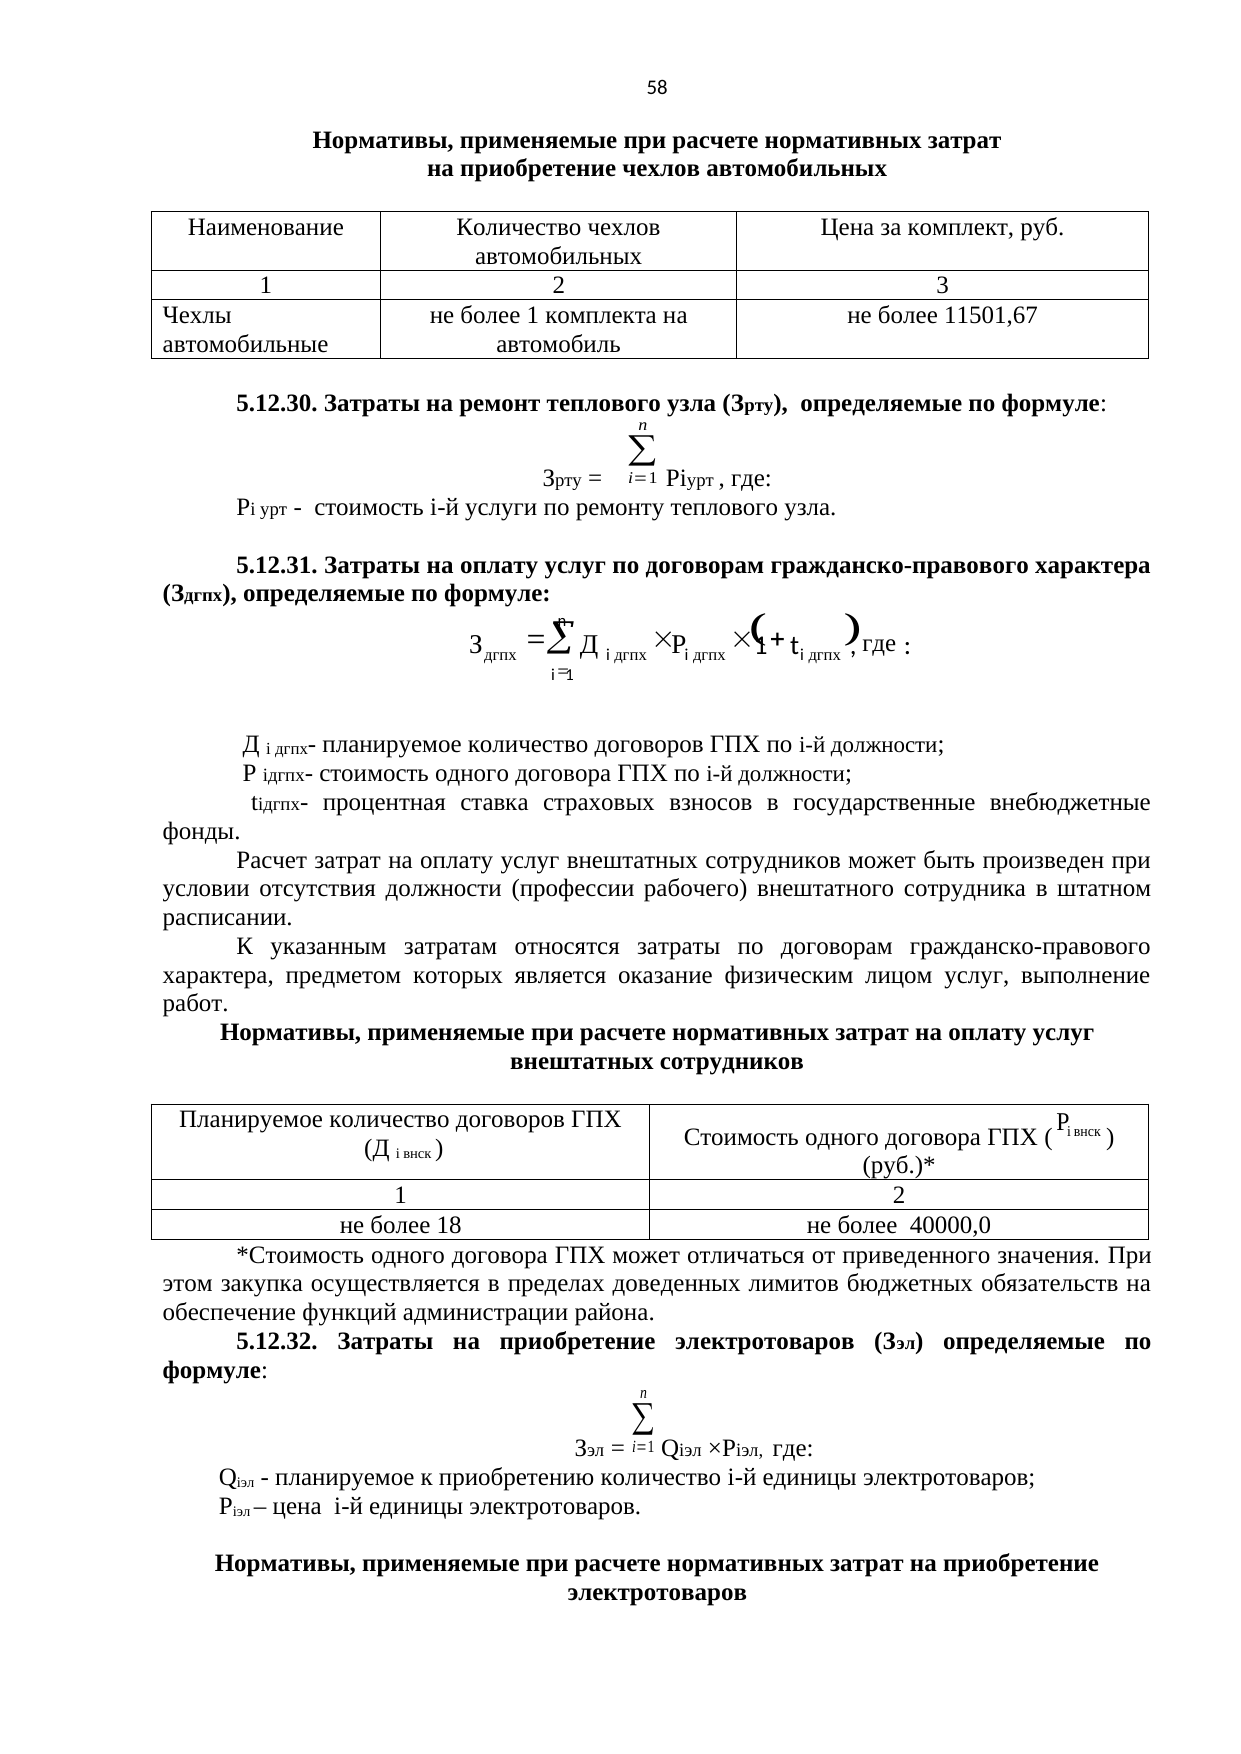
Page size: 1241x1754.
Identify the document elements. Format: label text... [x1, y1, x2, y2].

text Qiэл - планируемое к приобретению количество i-й единицы электротоваров; [162, 1462, 1152, 1491]
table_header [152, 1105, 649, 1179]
text 5.12.31. Затраты на оплату услуг по договорам гражданско-правового характера (Здгпх), определяемые по формуле: [162, 550, 1152, 607]
text на приобретение чехлов автомобильных [162, 153, 1152, 182]
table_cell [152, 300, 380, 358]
text *Стоимость одного договора ГПХ может отличаться от приведенного значения. При этом закупка осуществляется в пределах доведенных лимитов бюджетных обязательств на обеспечение функций администрации района. [162, 1240, 1152, 1326]
text К указанным затратам относятся затраты по договорам гражданско-правового характера, предметом которых является оказание физическим лицом услуг, выполнение работ. [162, 931, 1152, 1017]
text Нормативы, применяемые при расчете нормативных затрат на оплату услуг внештатных сотрудников [162, 1017, 1152, 1075]
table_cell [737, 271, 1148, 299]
text tiдгпх- процентная ставка страховых взносов в государственные внебюджетные фонды. [162, 787, 1152, 845]
text Д i дгпх- планируемое количество договоров ГПХ по i-й должности; [162, 725, 1152, 758]
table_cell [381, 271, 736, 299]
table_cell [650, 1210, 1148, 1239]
text 5.12.30. Затраты на ремонт теплового узла (Зрту), определяемые по формуле: [162, 388, 1152, 416]
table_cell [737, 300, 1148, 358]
text Рi урт - стоимость i-й услуги по ремонту теплового узла. [162, 492, 1152, 521]
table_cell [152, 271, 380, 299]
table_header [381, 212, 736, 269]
text Рiэл – цена i-й единицы электротоваров. [162, 1491, 1152, 1519]
text Р iдгпх- стоимость одного договора ГПХ по i-й должности; [162, 758, 1152, 787]
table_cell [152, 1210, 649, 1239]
text Зэл = Qiэл ×Piэл, где: [162, 1383, 1152, 1462]
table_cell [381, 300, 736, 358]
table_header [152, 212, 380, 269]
text Зрту = Рiурт , где: [162, 416, 1152, 492]
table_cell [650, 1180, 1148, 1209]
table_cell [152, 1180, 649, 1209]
text Нормативы, применяемые при расчете нормативных затрат [162, 125, 1152, 153]
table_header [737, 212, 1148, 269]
text 5.12.32. Затраты на приобретение электротоваров (Зэл) определяемые по формуле: [162, 1326, 1152, 1383]
text Нормативы, применяемые при расчете нормативных затрат на приобретение электротоваров [162, 1548, 1152, 1606]
text Расчет затрат на оплату услуг внештатных сотрудников может быть произведен при условии отсутствия должности (профессии рабочего) внештатного сотрудника в штатном расписании. [162, 845, 1152, 931]
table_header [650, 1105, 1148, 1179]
